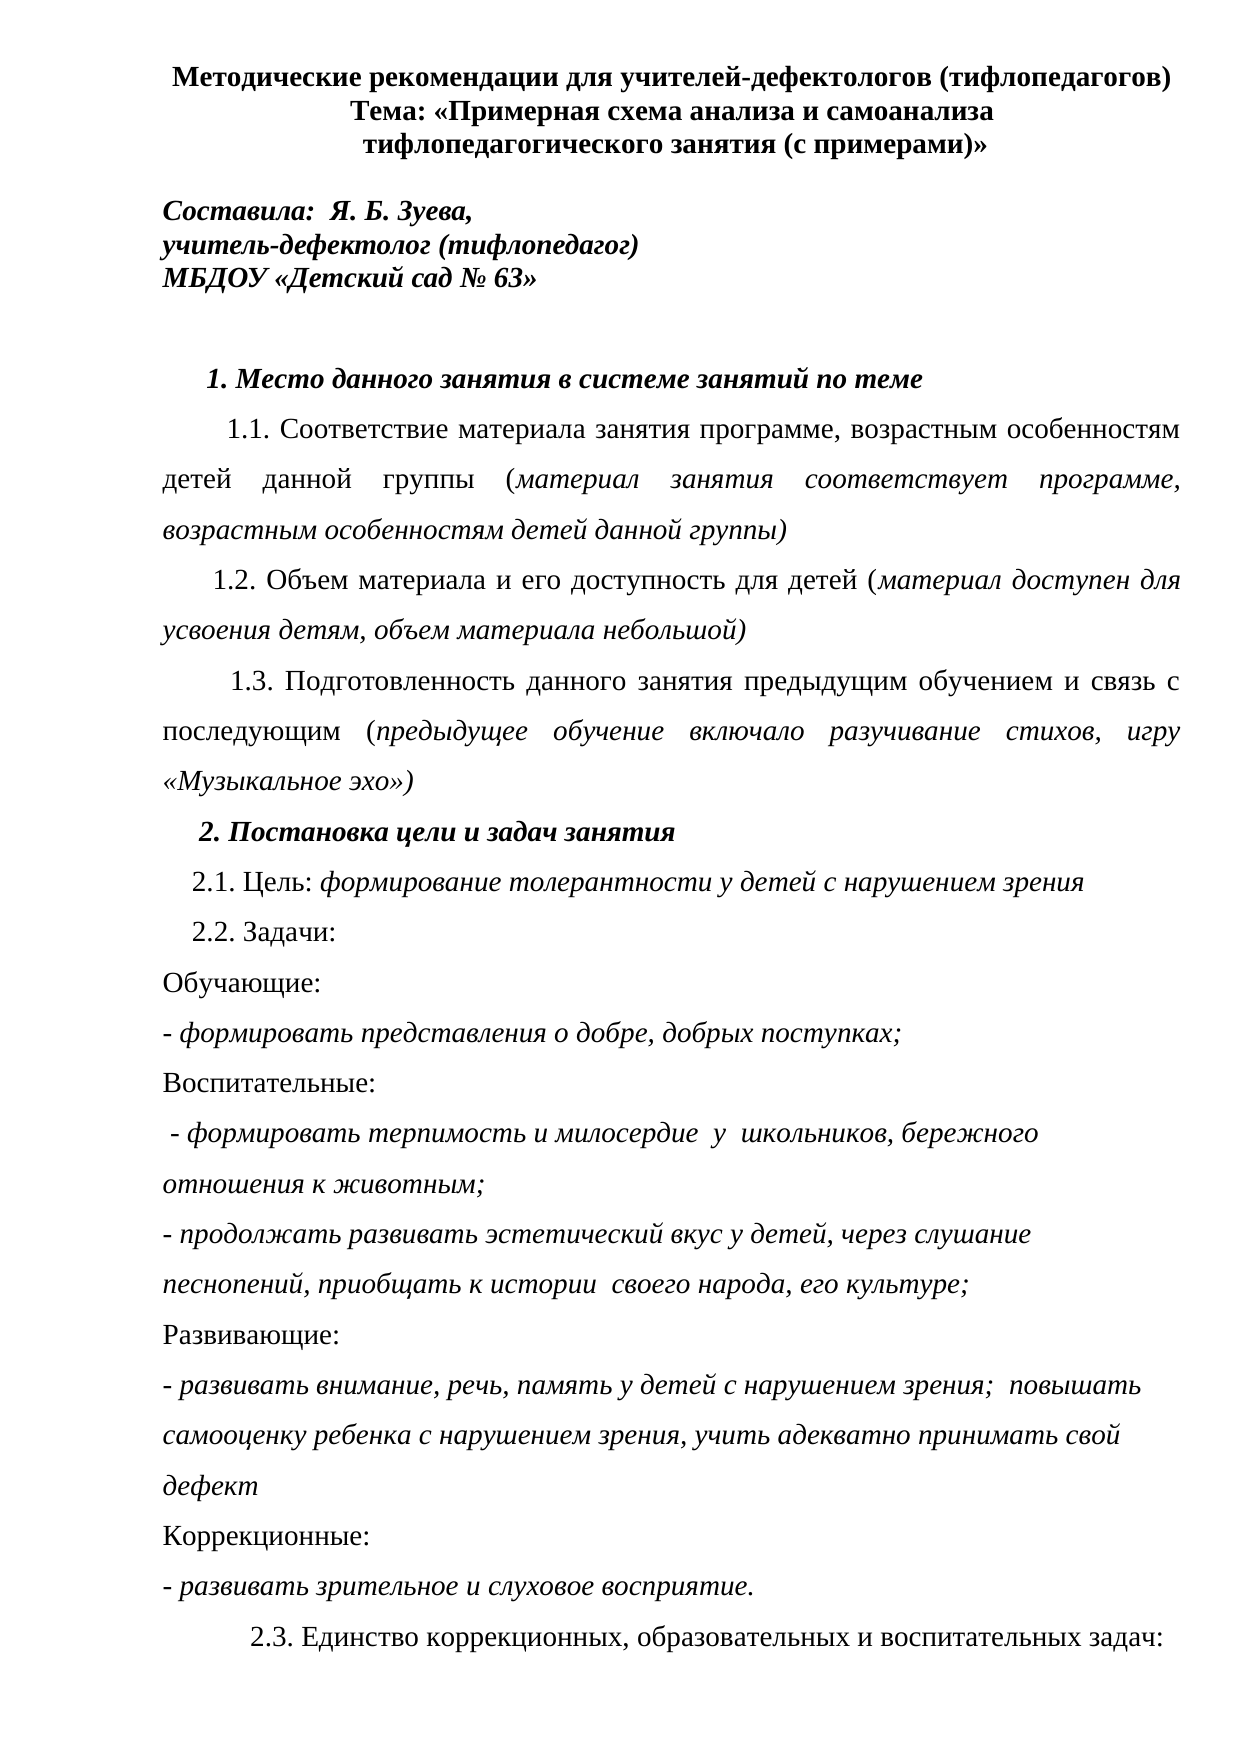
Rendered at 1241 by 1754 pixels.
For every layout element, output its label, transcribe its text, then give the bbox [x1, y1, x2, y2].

text Развивающие: [162, 1317, 1181, 1350]
text МБДОУ «Детский сад № 63» [162, 260, 1181, 294]
text - продолжать развивать эстетический вкус у детей, через слушание песнопений, приобщать к истории своего народа, его культуре; [162, 1216, 1181, 1300]
text Методические рекомендации для учителей-дефектологов (тифлопедагогов) [162, 59, 1181, 93]
text 1.3. Подготовленность данного занятия предыдущим обучением и связь с последующим (предыдущее обучение включало разучивание стихов, игру «Музыкальное эхо») [162, 663, 1181, 797]
text 2.2. Задачи: [162, 914, 1181, 948]
text Составила: Я. Б. Зуева, [162, 193, 1181, 227]
text 2. Постановка цели и задач занятия [162, 814, 1181, 847]
text учитель-дефектолог (тифлопедагог) [162, 227, 1181, 260]
text 1.1. Соответствие материала занятия программе, возрастным особенностям детей данной группы (материал занятия соответствует программе, возрастным особенностям детей данной группы) [103, 411, 1181, 545]
text - формировать представления о добре, добрых поступках; [162, 1015, 1181, 1048]
text 2.3. Единство коррекционных, образовательных и воспитательных задач: [162, 1619, 1181, 1652]
text Тема: «Примерная схема анализа и самоанализа [162, 93, 1181, 126]
text 2.1. Цель: формирование толерантности у детей с нарушением зрения [162, 864, 1181, 898]
text тифлопедагогического занятия (с примерами)» [162, 126, 1181, 160]
text - формировать терпимость и милосердие у школьников, бережного отношения к животным; [162, 1116, 1181, 1199]
text 1.2. Объем материала и его доступность для детей (материал доступен для усвоения детям, объем материала небольшой) [162, 562, 1181, 646]
text Обучающие: [162, 965, 1181, 998]
text - развивать внимание, речь, память у детей с нарушением зрения; повышать самооценку ребенка с нарушением зрения, учить адекватно принимать свой дефект [162, 1367, 1181, 1501]
text Воспитательные: [162, 1065, 1181, 1099]
text Коррекционные: [162, 1518, 1181, 1552]
text 1. Место данного занятия в системе занятий по теме [162, 361, 1181, 394]
text - развивать зрительное и слуховое восприятие. [162, 1568, 1181, 1602]
